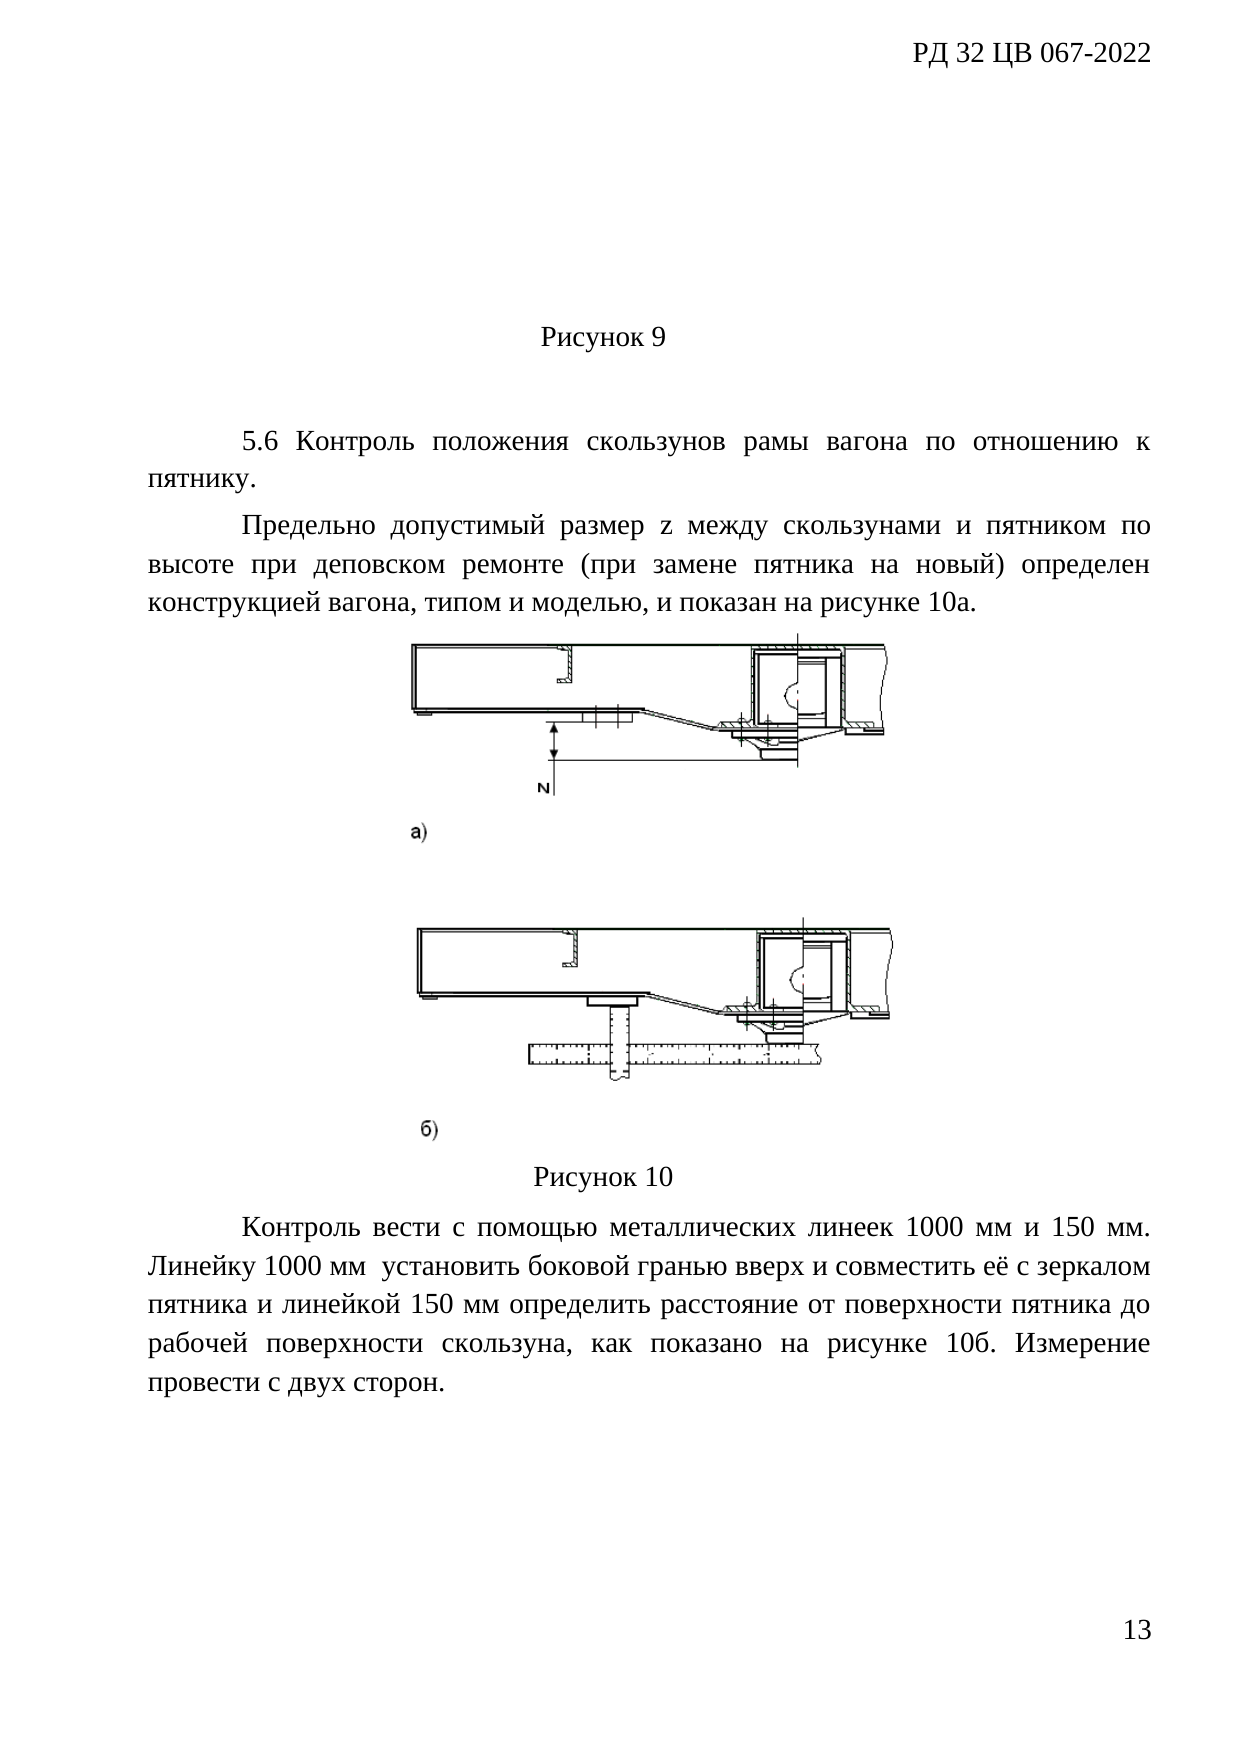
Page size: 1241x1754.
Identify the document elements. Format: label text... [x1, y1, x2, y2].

text 5.6 Контроль положения скользунов рамы вагона по отношению к пятнику. [148, 420, 1152, 495]
text Предельно допустимый размер z между скользунами и пятником по высоте при деповском ремонте (при замене пятника на новый) определен конструкцией вагона, типом и моделью, и показан на рисунке 10а. [148, 507, 1152, 618]
picture [397, 623, 903, 1147]
text Контроль вести с помощью металлических линеек 1000 мм и 150 мм. Линейку 1000 мм установить боковой гранью вверх и совместить её с зеркалом пятника и линейкой 150 мм определить расстояние от поверхности пятника до рабочей поверхности скользуна, как показано на рисунке 10б. Измерение провести с двух сторон. [148, 1209, 1152, 1397]
text Рисунок 10 [148, 1159, 1152, 1193]
text Рисунок 9 [148, 319, 1152, 353]
